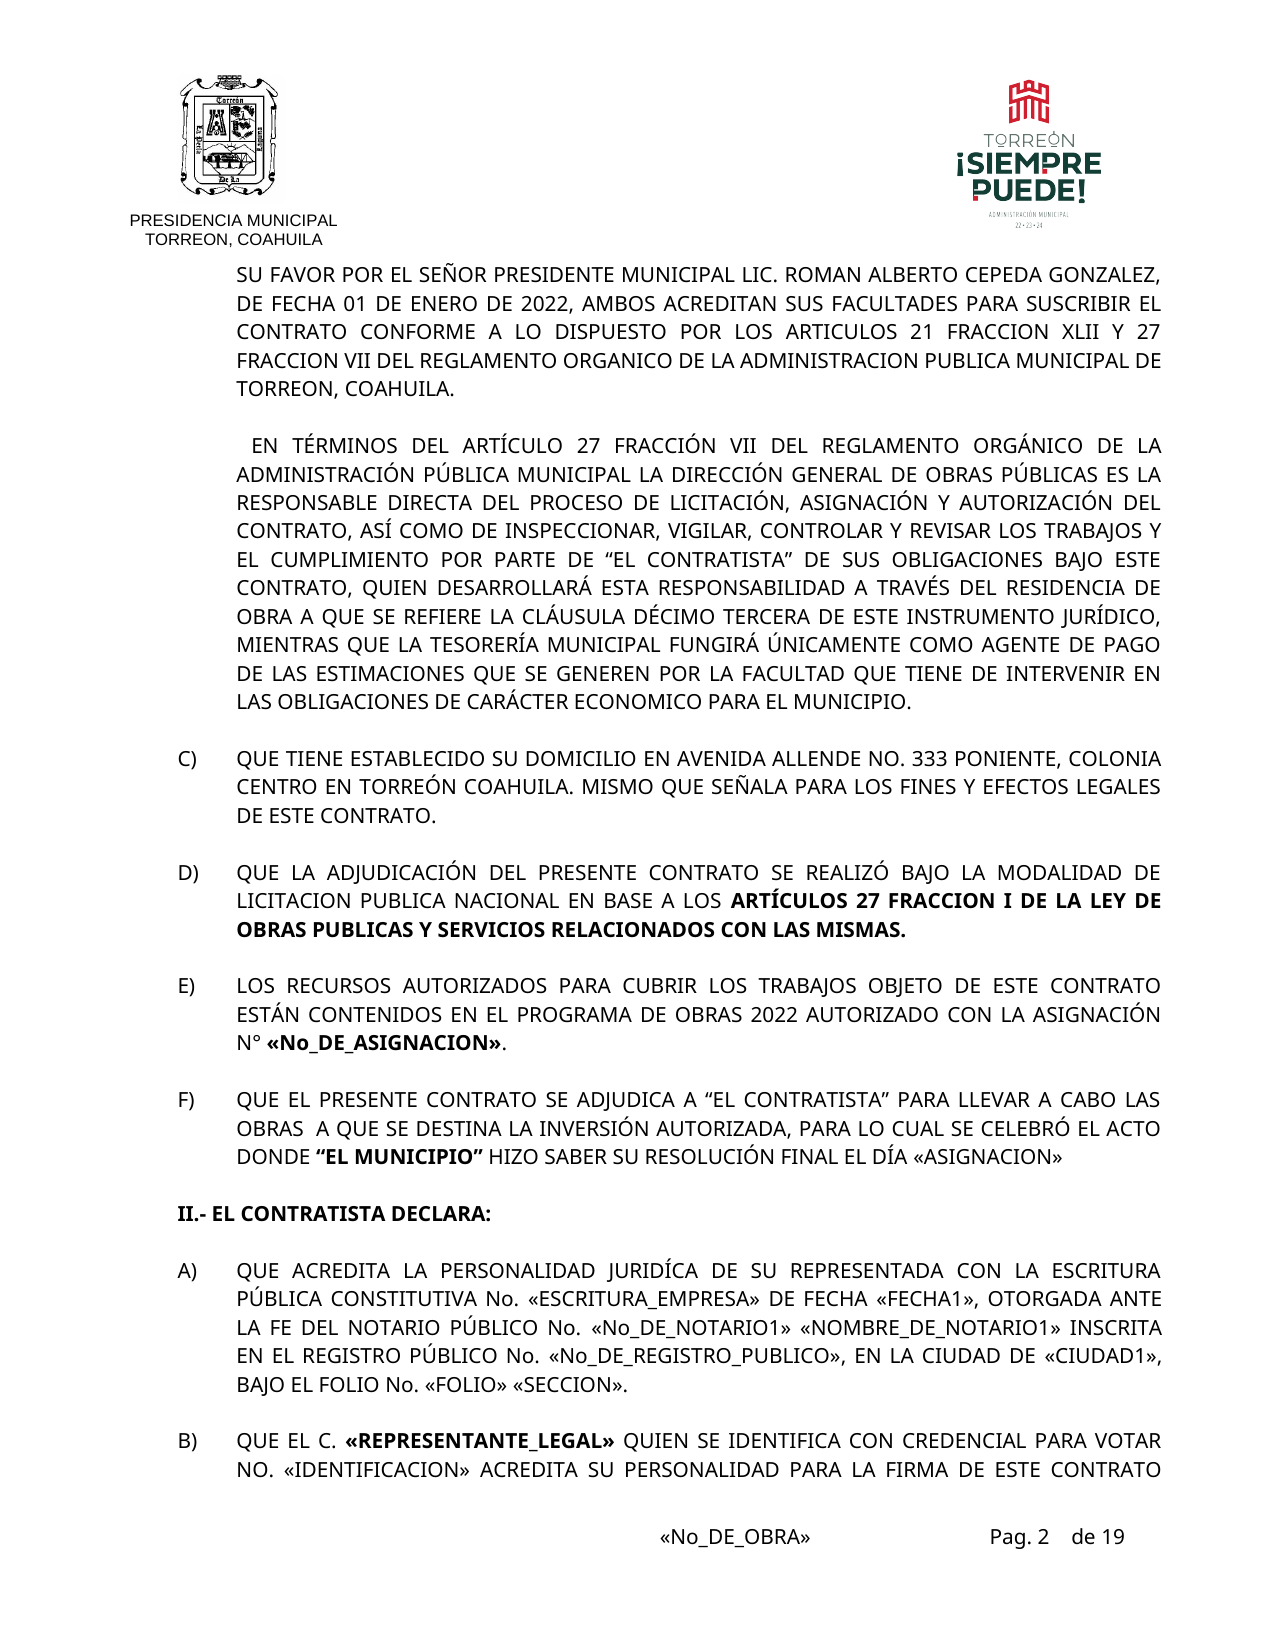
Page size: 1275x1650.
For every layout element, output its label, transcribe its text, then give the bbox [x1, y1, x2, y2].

list QUE LA ADJUDICACIÓN DEL PRESENTE CONTRATO SE REALIZÓ BAJO LA MODALIDAD DE LICITACION PUBLICA NACIONAL EN BASE A LOS ARTÍCULOS 27 FRACCION I DE LA LEY DE OBRAS PUBLICAS Y SERVICIOS RELACIONADOS CON LAS MISMAS. [177, 858, 1162, 943]
list QUE TIENE ESTABLECIDO SU DOMICILIO EN AVENIDA ALLENDE NO. 333 PONIENTE, COLONIA CENTRO EN TORREÓN COAHUILA. MISMO QUE SEÑALA PARA LOS FINES Y EFECTOS LEGALES DE ESTE CONTRATO. [177, 744, 1162, 829]
text II.- EL CONTRATISTA DECLARA: [177, 1199, 1162, 1227]
list LOS RECURSOS AUTORIZADOS PARA CUBRIR LOS TRABAJOS OBJETO DE ESTE CONTRATO ESTÁN CONTENIDOS EN EL PROGRAMA DE OBRAS 2022 AUTORIZADO CON LA ASIGNACIÓN N° «No_DE_ASIGNACION». [177, 972, 1162, 1057]
picture [917, 36, 1141, 261]
picture [177, 75, 287, 204]
text A) QUE ACREDITA LA PERSONALIDAD JURIDÍCA DE SU REPRESENTADA CON LA ESCRITURA PÚBLICA CONSTITUTIVA No. «ESCRITURA_EMPRESA» DE FECHA «FECHA1», OTORGADA ANTE LA FE DEL NOTARIO PÚBLICO No. «No_DE_NOTARIO1» «NOMBRE_DE_NOTARIO1» INSCRITA EN EL REGISTRO PÚBLICO No. «No_DE_REGISTRO_PUBLICO», EN LA CIUDAD DE «CIUDAD1», BAJO EL FOLIO No. «FOLIO» «SECCION». [177, 1256, 1162, 1398]
text EN TÉRMINOS DEL ARTÍCULO 27 FRACCIÓN VII DEL REGLAMENTO ORGÁNICO DE LA ADMINISTRACIÓN PÚBLICA MUNICIPAL LA DIRECCIÓN GENERAL DE OBRAS PÚBLICAS ES LA RESPONSABLE DIRECTA DEL PROCESO DE LICITACIÓN, ASIGNACIÓN Y AUTORIZACIÓN DEL CONTRATO, ASÍ COMO DE INSPECCIONAR, VIGILAR, CONTROLAR Y REVISAR LOS TRABAJOS Y EL CUMPLIMIENTO POR PARTE DE “EL CONTRATISTA” DE SUS OBLIGACIONES BAJO ESTE CONTRATO, QUIEN DESARROLLARÁ ESTA RESPONSABILIDAD A TRAVÉS DEL RESIDENCIA DE OBRA A QUE SE REFIERE LA CLÁUSULA DÉCIMO TERCERA DE ESTE INSTRUMENTO JURÍDICO, MIENTRAS QUE LA TESORERÍA MUNICIPAL FUNGIRÁ ÚNICAMENTE COMO AGENTE DE PAGO DE LAS ESTIMACIONES QUE SE GENEREN POR LA FACULTAD QUE TIENE DE INTERVENIR EN LAS OBLIGACIONES DE CARÁCTER ECONOMICO PARA EL MUNICIPIO. [236, 431, 1162, 716]
list QUE EL PRESENTE CONTRATO SE ADJUDICA A “EL CONTRATISTA” PARA LLEVAR A CABO LAS OBRAS A QUE SE DESTINA LA INVERSIÓN AUTORIZADA, PARA LO CUAL SE CELEBRÓ EL ACTO DONDE “EL MUNICIPIO” HIZO SABER SU RESOLUCIÓN FINAL EL DÍA «ASIGNACION» [177, 1085, 1162, 1171]
